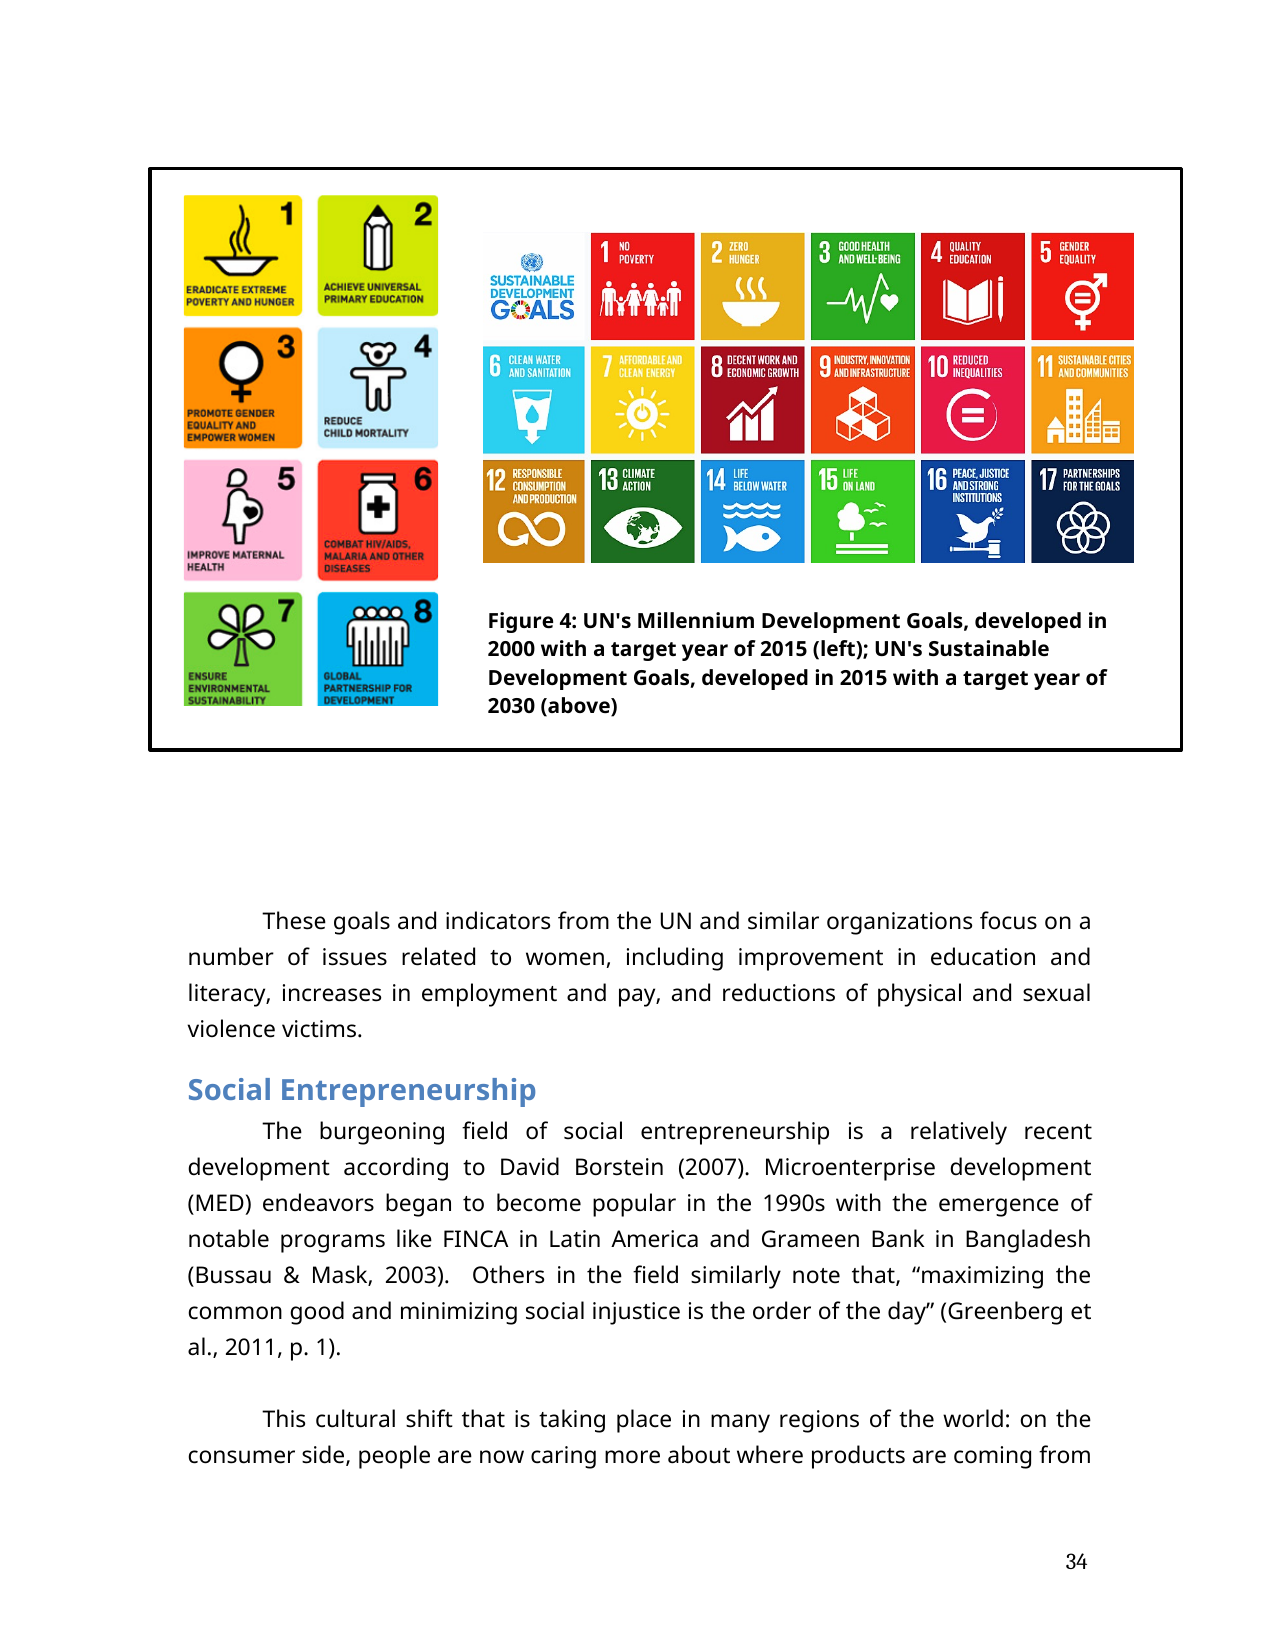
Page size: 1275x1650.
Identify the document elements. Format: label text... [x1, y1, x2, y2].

picture [183, 195, 439, 706]
text These goals and indicators from the UN and similar organizations focus on a number of issues related to women, including improvement in education and literacy, increases in employment and pay, and reductions of physical and sexual violence victims. [187, 905, 1093, 1044]
picture [483, 232, 1134, 563]
picture [348, 608, 408, 665]
subtitle Social Entrepreneurship [187, 1069, 1087, 1109]
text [187, 1403, 1093, 1470]
text The burgeoning field of social entrepreneurship is a relatively recent development according to David Borstein (2007). Microenterprise development (MED) endeavors began to become popular in the 1990s with the emergence of notable programs like FINCA in Latin America and Grameen Bank in Bangladesh (Bussau & Mask, 2003). Others in the field similarly note that, “maximizing the common good and minimizing social injustice is the order of the day” (Greenberg et al., 2011, p. 1). [187, 1115, 1093, 1362]
